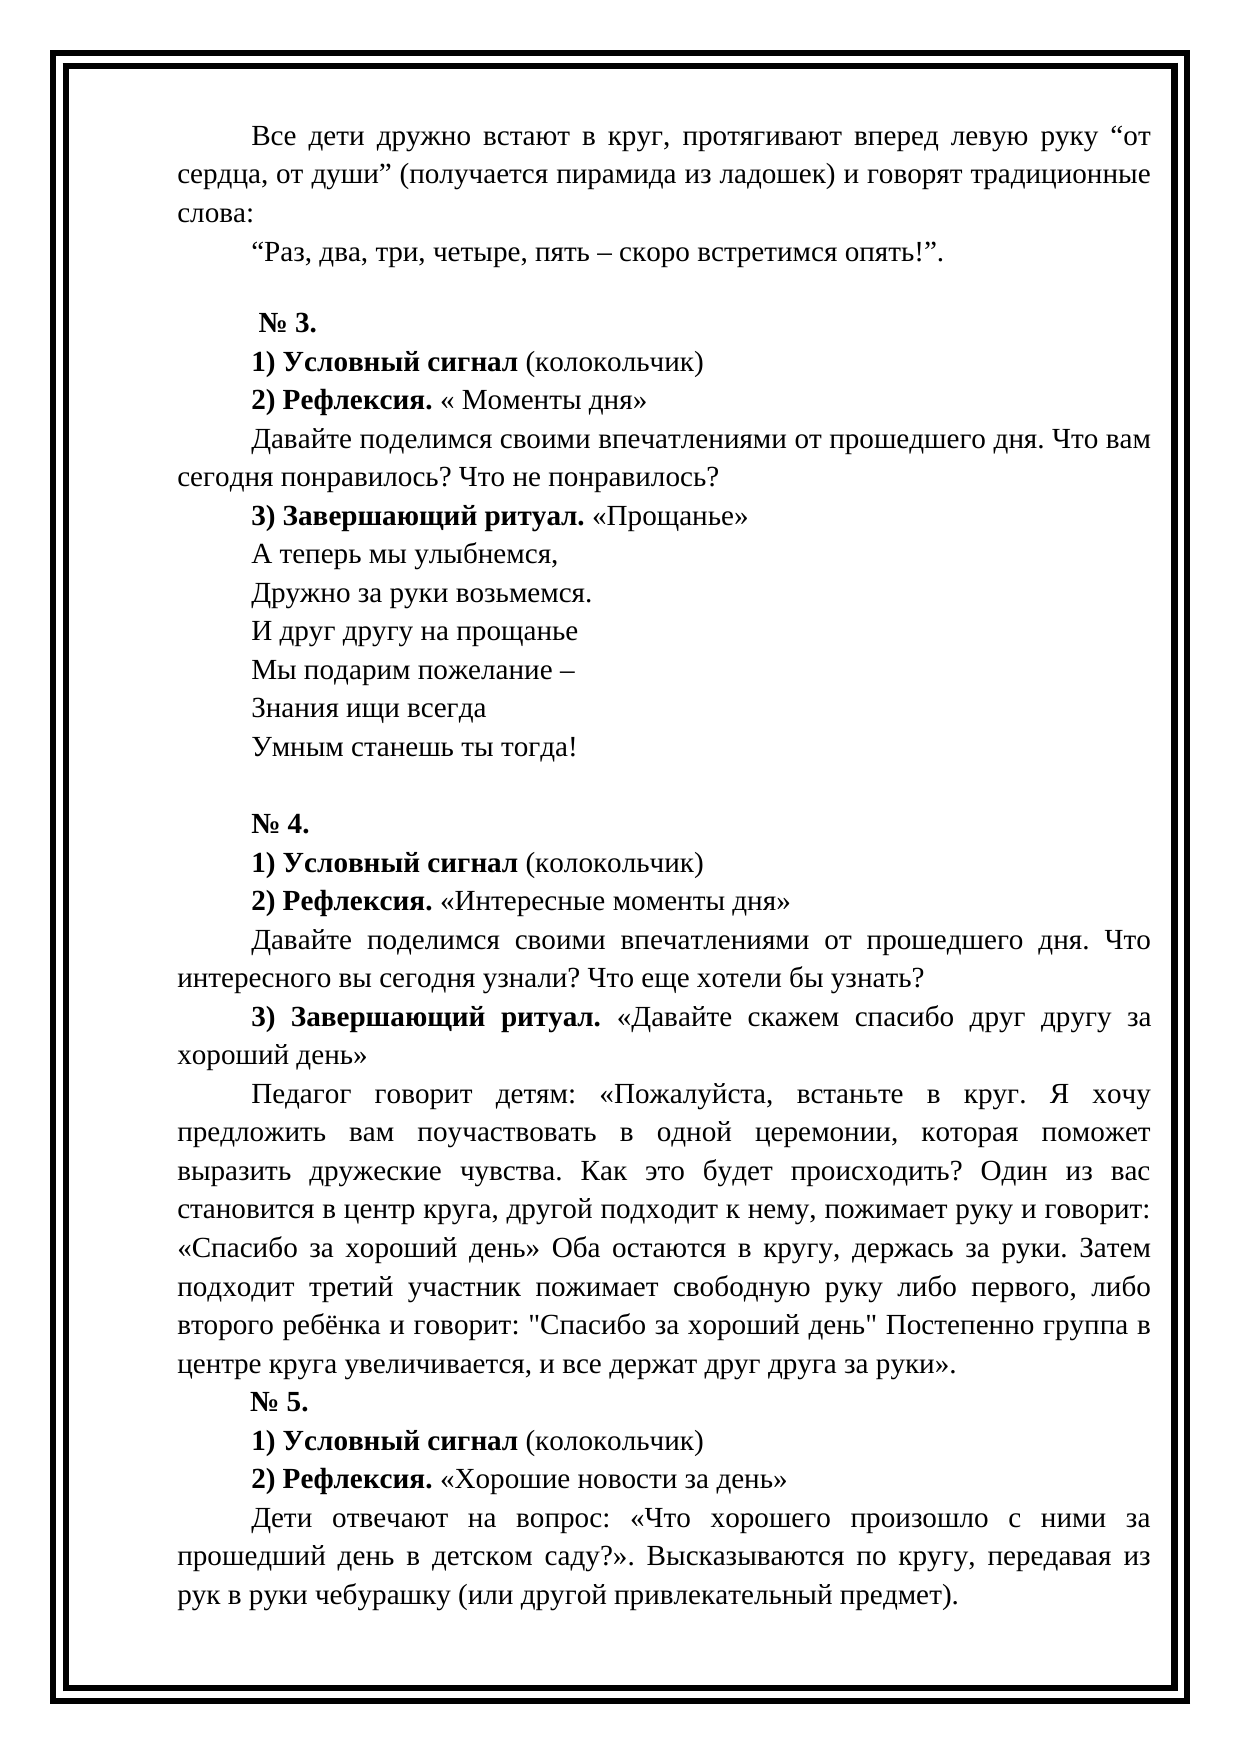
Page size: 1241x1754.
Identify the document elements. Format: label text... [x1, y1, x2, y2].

text 3) Завершающий ритуал. «Прощанье» [177, 498, 1152, 531]
text Мы подарим пожелание – [177, 652, 1152, 686]
text Дружно за руки возьмемся. [177, 575, 1152, 608]
text А теперь мы улыбнемся, [177, 536, 1152, 570]
text 2) Рефлексия. «Интересные моменты дня» [177, 883, 1152, 917]
text Умным станешь ты тогда! [177, 729, 1152, 763]
text Давайте поделимся своими впечатлениями от прошедшего дня. Что интересного вы сегодня узнали? Что еще хотели бы узнать? [177, 922, 1152, 994]
text № 5. [177, 1384, 1152, 1418]
text 1) Условный сигнал (колокольчик) [177, 1423, 1152, 1456]
text Педагог говорит детям: «Пожалуйста, встаньте в круг. Я хочу предложить вам поучаствовать в одной церемонии, которая поможет выразить дружеские чувства. Как это будет происходить? Один из вас становится в центр круга, другой подходит к нему, пожимает руку и говорит: «Спасибо за хороший день» Оба остаются в кругу, держась за руки. Затем подходит третий участник пожимает свободную руку либо первого, либо второго ребёнка и говорит: "Спасибо за хороший день" Постепенно группа в центре круга увеличивается, и все держат друг друга за руки». [177, 1076, 1152, 1379]
text Дети отвечают на вопрос: «Что хорошего произошло с ними за прошедший день в детском саду?». Высказываются по кругу, передавая из рук в руки чебурашку (или другой привлекательный предмет). [177, 1500, 1152, 1611]
text Все дети дружно встают в круг, протягивают вперед левую руку “от сердца, от души” (получается пирамида из ладошек) и говорят традиционные слова: [177, 118, 1152, 229]
text “Раз, два, три, четыре, пять – скоро встретимся опять!”. [177, 234, 1152, 267]
text 2) Рефлексия. «Хорошие новости за день» [177, 1461, 1152, 1495]
text Знания ищи всегда [177, 691, 1152, 724]
text Давайте поделимся своими впечатлениями от прошедшего дня. Что вам сегодня понравилось? Что не понравилось? [177, 421, 1152, 493]
text 1) Условный сигнал (колокольчик) [177, 845, 1152, 878]
text 2) Рефлексия. « Моменты дня» [177, 382, 1152, 416]
text 3) Завершающий ритуал. «Давайте скажем спасибо друг другу за хороший день» [177, 999, 1152, 1071]
text И друг другу на прощанье [177, 613, 1152, 647]
text № 4. [177, 806, 1152, 840]
text 1) Условный сигнал (колокольчик) [177, 344, 1152, 377]
text № 3. [177, 305, 1152, 339]
